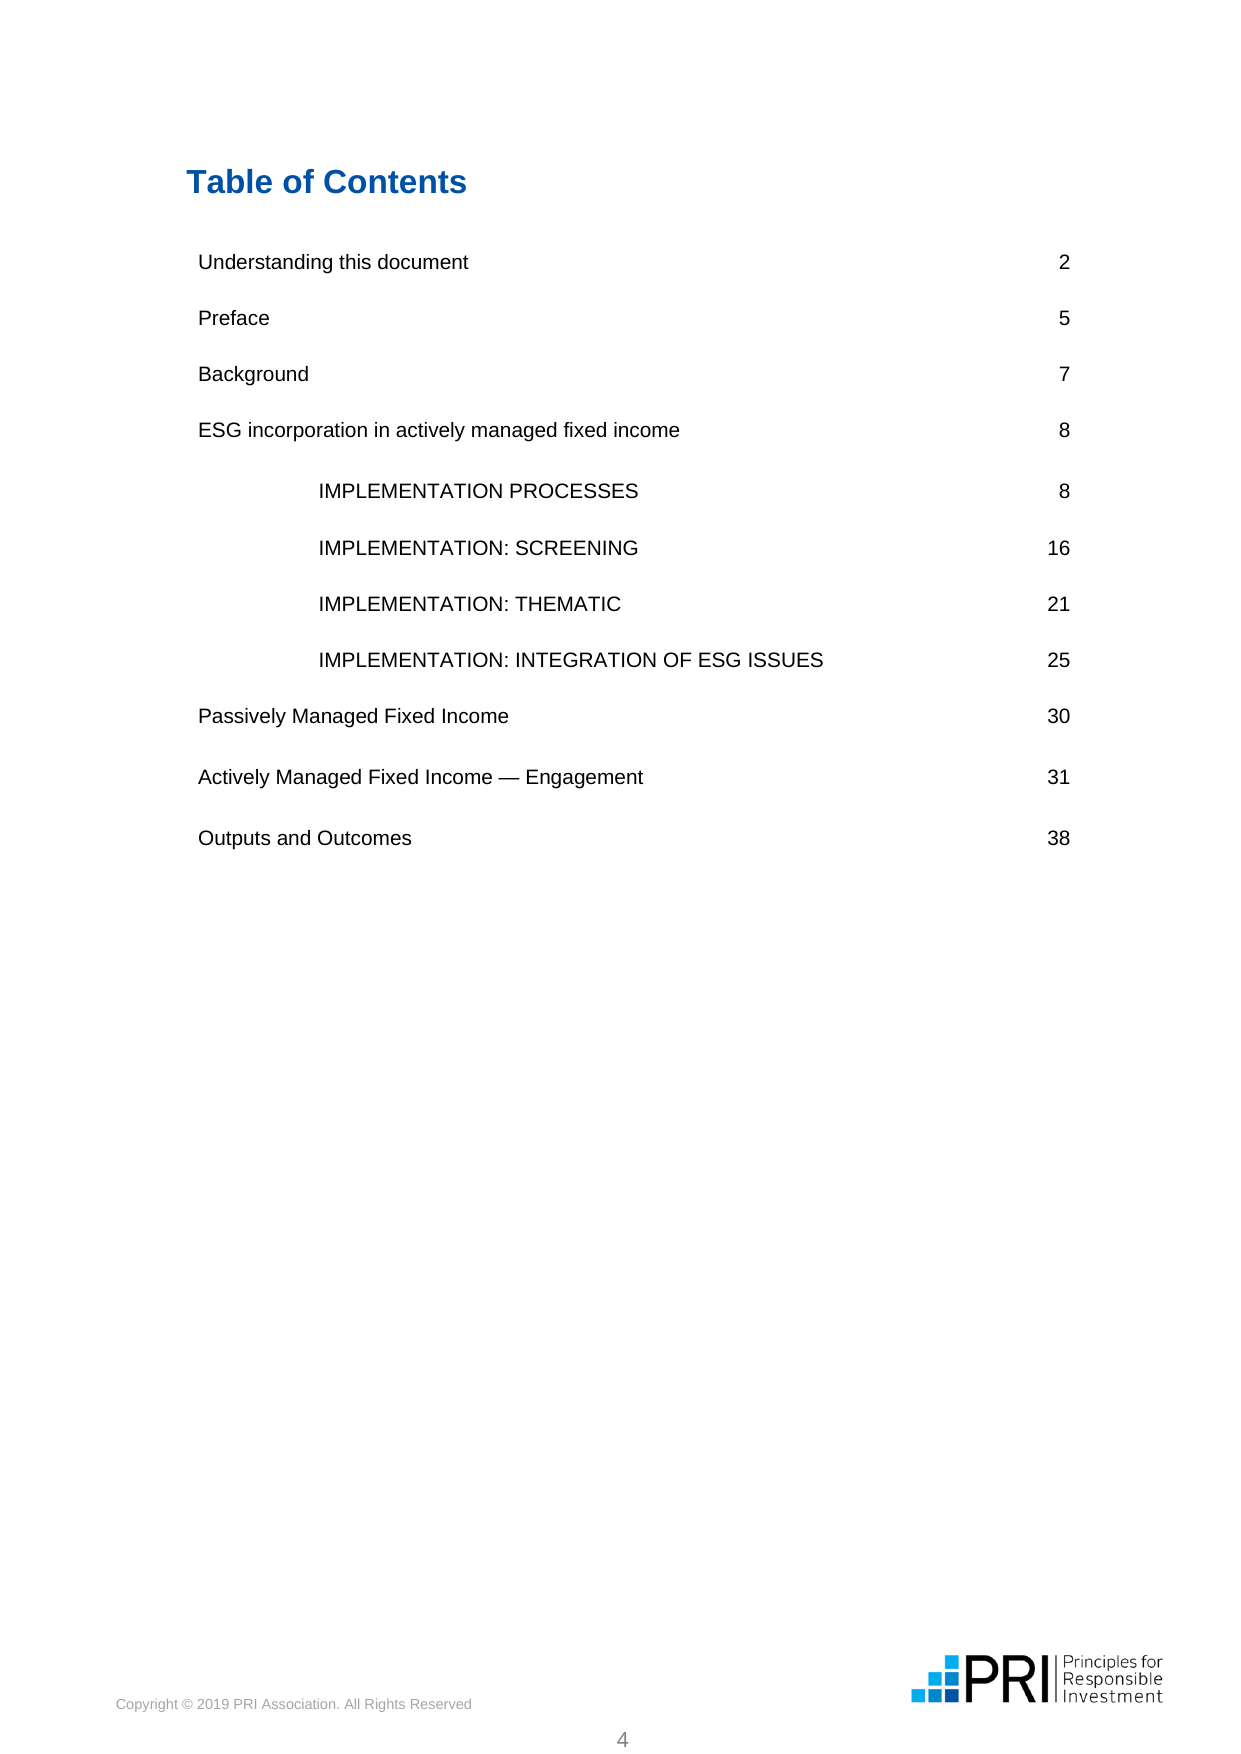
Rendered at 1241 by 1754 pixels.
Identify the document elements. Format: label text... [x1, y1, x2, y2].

text Table of Contents [186, 162, 1072, 201]
text Understanding this document 2 [198, 250, 1072, 274]
text IMPLEMENTATION PROCESSES 8 [318, 479, 1072, 503]
text Outputs and Outcomes 38 [198, 826, 1072, 850]
picture [875, 1571, 1240, 1753]
text ESG incorporation in actively managed fixed income 8 [198, 418, 1072, 442]
text IMPLEMENTATION: INTEGRATION OF ESG ISSUES 25 [318, 648, 1072, 672]
text IMPLEMENTATION: SCREENING 16 [318, 535, 1072, 559]
text IMPLEMENTATION: THEMATIC 21 [318, 592, 1072, 616]
text Passively Managed Fixed Income 30 [198, 704, 1072, 728]
text Background 7 [198, 362, 1072, 386]
text Preface 5 [198, 306, 1072, 330]
text Actively Managed Fixed Income — Engagement 31 [198, 765, 1072, 789]
